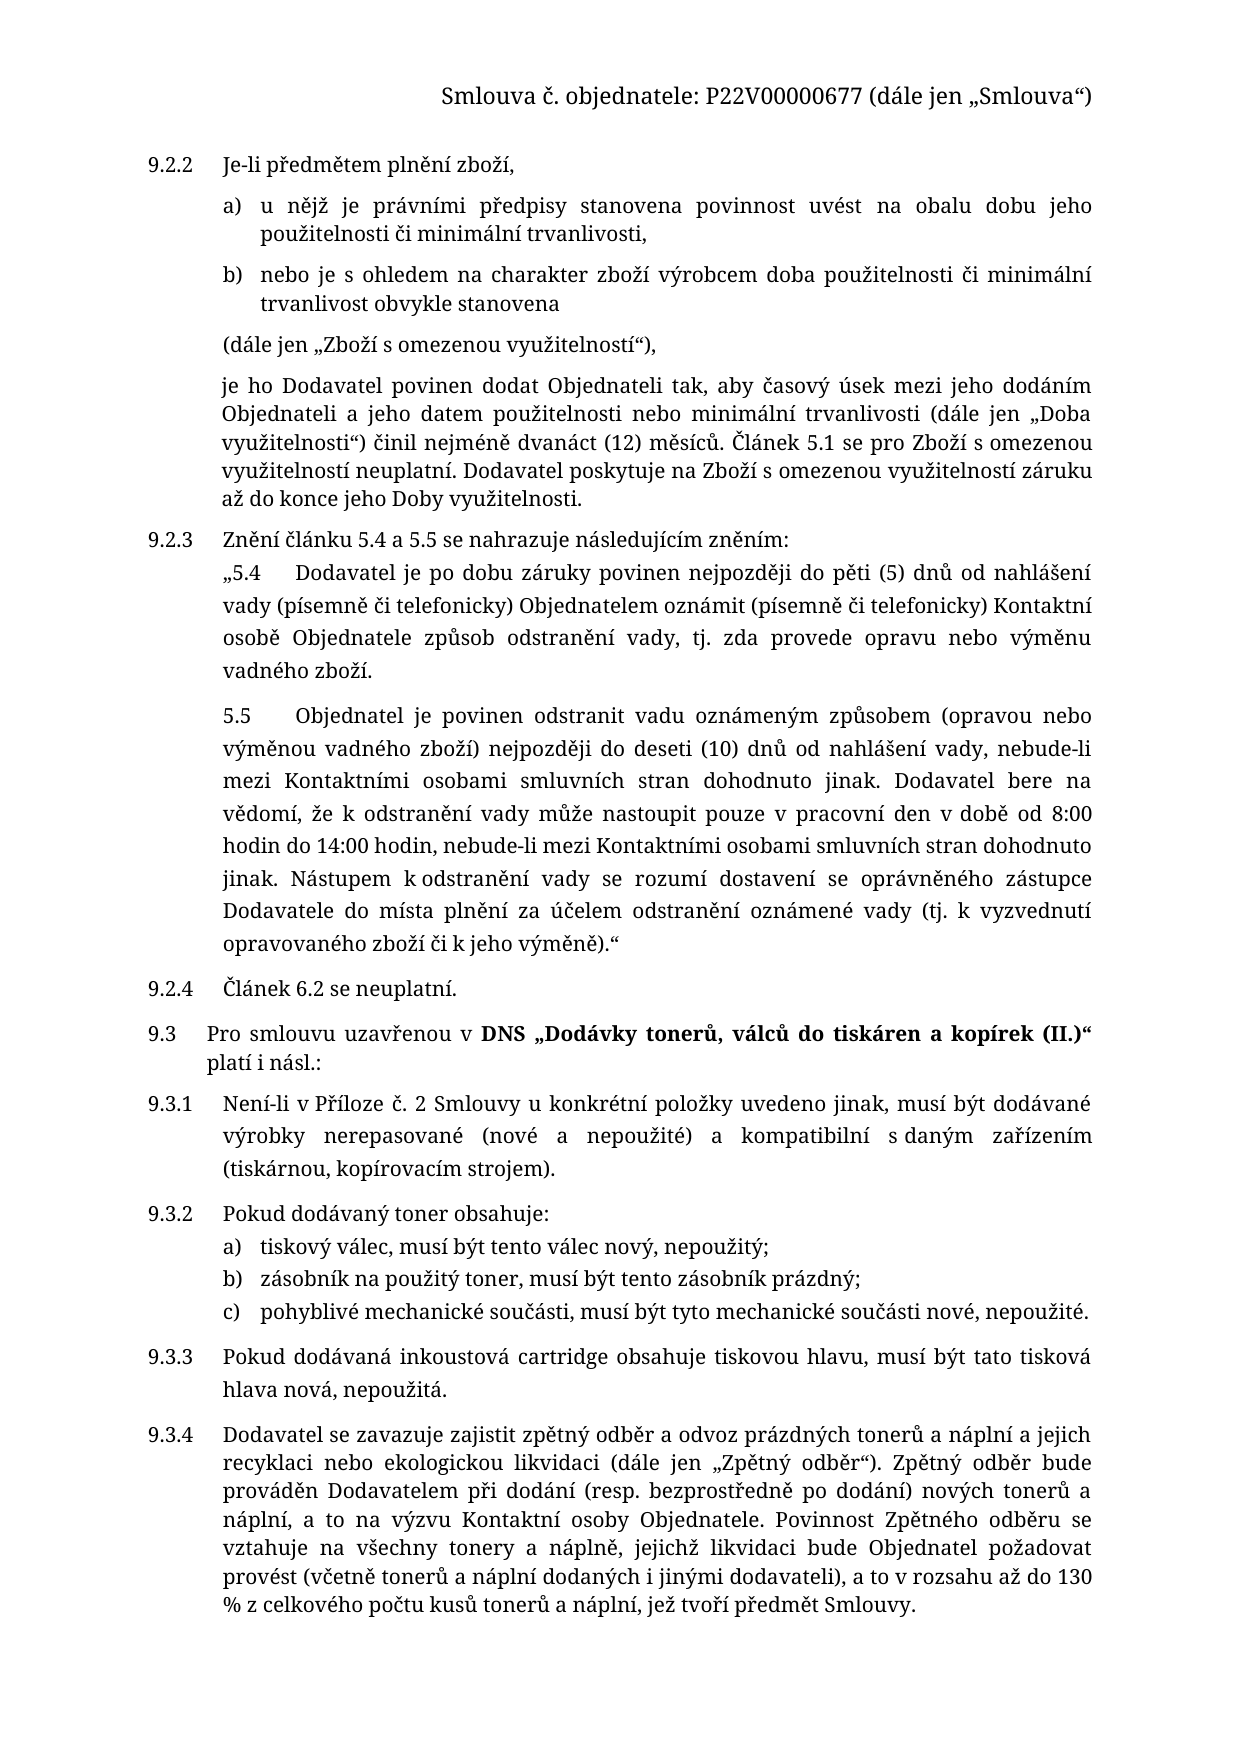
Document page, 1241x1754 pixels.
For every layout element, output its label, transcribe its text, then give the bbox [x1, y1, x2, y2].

text (dále jen „Zboží s omezenou využitelností“), [223, 330, 1093, 358]
list Pro smlouvu uzavřenou v DNS „Dodávky tonerů, válců do tiskáren a kopírek (II.)“ platí i násl.: [148, 1019, 1093, 1076]
list u nějž je právními předpisy stanovena povinnost uvést na obalu dobu jeho použitelnosti či minimální trvanlivosti, [223, 191, 1093, 248]
list Pokud dodávaný toner obsahuje: [148, 1199, 1093, 1228]
list Článek 6.2 se neuplatní. [148, 974, 1093, 1003]
list 5.5 Objednatel je povinen odstranit vadu oznámeným způsobem (opravou nebo výměnou vadného zboží) nejpozději do deseti (10) dnů od nahlášení vady, nebude-li mezi Kontaktními osobami smluvních stran dohodnuto jinak. Dodavatel bere na vědomí, že k odstranění vady může nastoupit pouze v pracovní den v době od 8:00 hodin do 14:00 hodin, nebude-li mezi Kontaktními osobami smluvních stran dohodnuto jinak. Nástupem k odstranění vady se rozumí dostavení se oprávněného zástupce Dodavatele do místa plnění za účelem odstranění oznámené vady (tj. k vyzvednutí opravovaného zboží či k jeho výměně).“ [223, 701, 1093, 958]
list zásobník na použitý toner, musí být tento zásobník prázdný; [223, 1264, 1093, 1293]
list Není-li v Příloze č. 2 Smlouvy u konkrétní položky uvedeno jinak, musí být dodávané výrobky nerepasované (nové a nepoužité) a kompatibilní s daným zařízením (tiskárnou, kopírovacím strojem). [148, 1089, 1093, 1182]
list „5.4 Dodavatel je po dobu záruky povinen nejpozději do pěti (5) dnů od nahlášení vady (písemně či telefonicky) Objednatelem oznámit (písemně či telefonicky) Kontaktní osobě Objednatele způsob odstranění vady, tj. zda provede opravu nebo výměnu vadného zboží. [223, 558, 1093, 684]
list nebo je s ohledem na charakter zboží výrobcem doba použitelnosti či minimální trvanlivost obvykle stanovena [223, 261, 1093, 317]
list Pokud dodávaná inkoustová cartridge obsahuje tiskovou hlavu, musí být tato tisková hlava nová, nepoužitá. [148, 1342, 1093, 1403]
list pohyblivé mechanické součásti, musí být tyto mechanické součásti nové, nepoužité. [223, 1297, 1093, 1325]
list Je-li předmětem plnění zboží, [148, 150, 1093, 179]
list Dodavatel se zavazuje zajistit zpětný odběr a odvoz prázdných tonerů a náplní a jejich recyklaci nebo ekologickou likvidaci (dále jen „Zpětný odběr“). Zpětný odběr bude prováděn Dodavatelem při dodání (resp. bezprostředně po dodání) nových tonerů a náplní, a to na výzvu Kontaktní osoby Objednatele. Povinnost Zpětného odběru se vztahuje na všechny tonery a náplně, jejichž likvidaci bude Objednatel požadovat provést (včetně tonerů a náplní dodaných i jinými dodavateli), a to v rozsahu až do 130 % z celkového počtu kusů tonerů a náplní, jež tvoří předmět Smlouvy. [148, 1420, 1093, 1619]
text je ho Dodavatel povinen dodat Objednateli tak, aby časový úsek mezi jeho dodáním Objednateli a jeho datem použitelnosti nebo minimální trvanlivosti (dále jen „Doba využitelnosti“) činil nejméně dvanáct (12) měsíců. Článek 5.1 se pro Zboží s omezenou využitelností neuplatní. Dodavatel poskytuje na Zboží s omezenou využitelností záruku až do konce jeho Doby využitelnosti. [221, 371, 1093, 513]
list tiskový válec, musí být tento válec nový, nepoužitý; [223, 1232, 1093, 1260]
list Znění článku 5.4 a 5.5 se nahrazuje následujícím zněním: [148, 526, 1093, 554]
